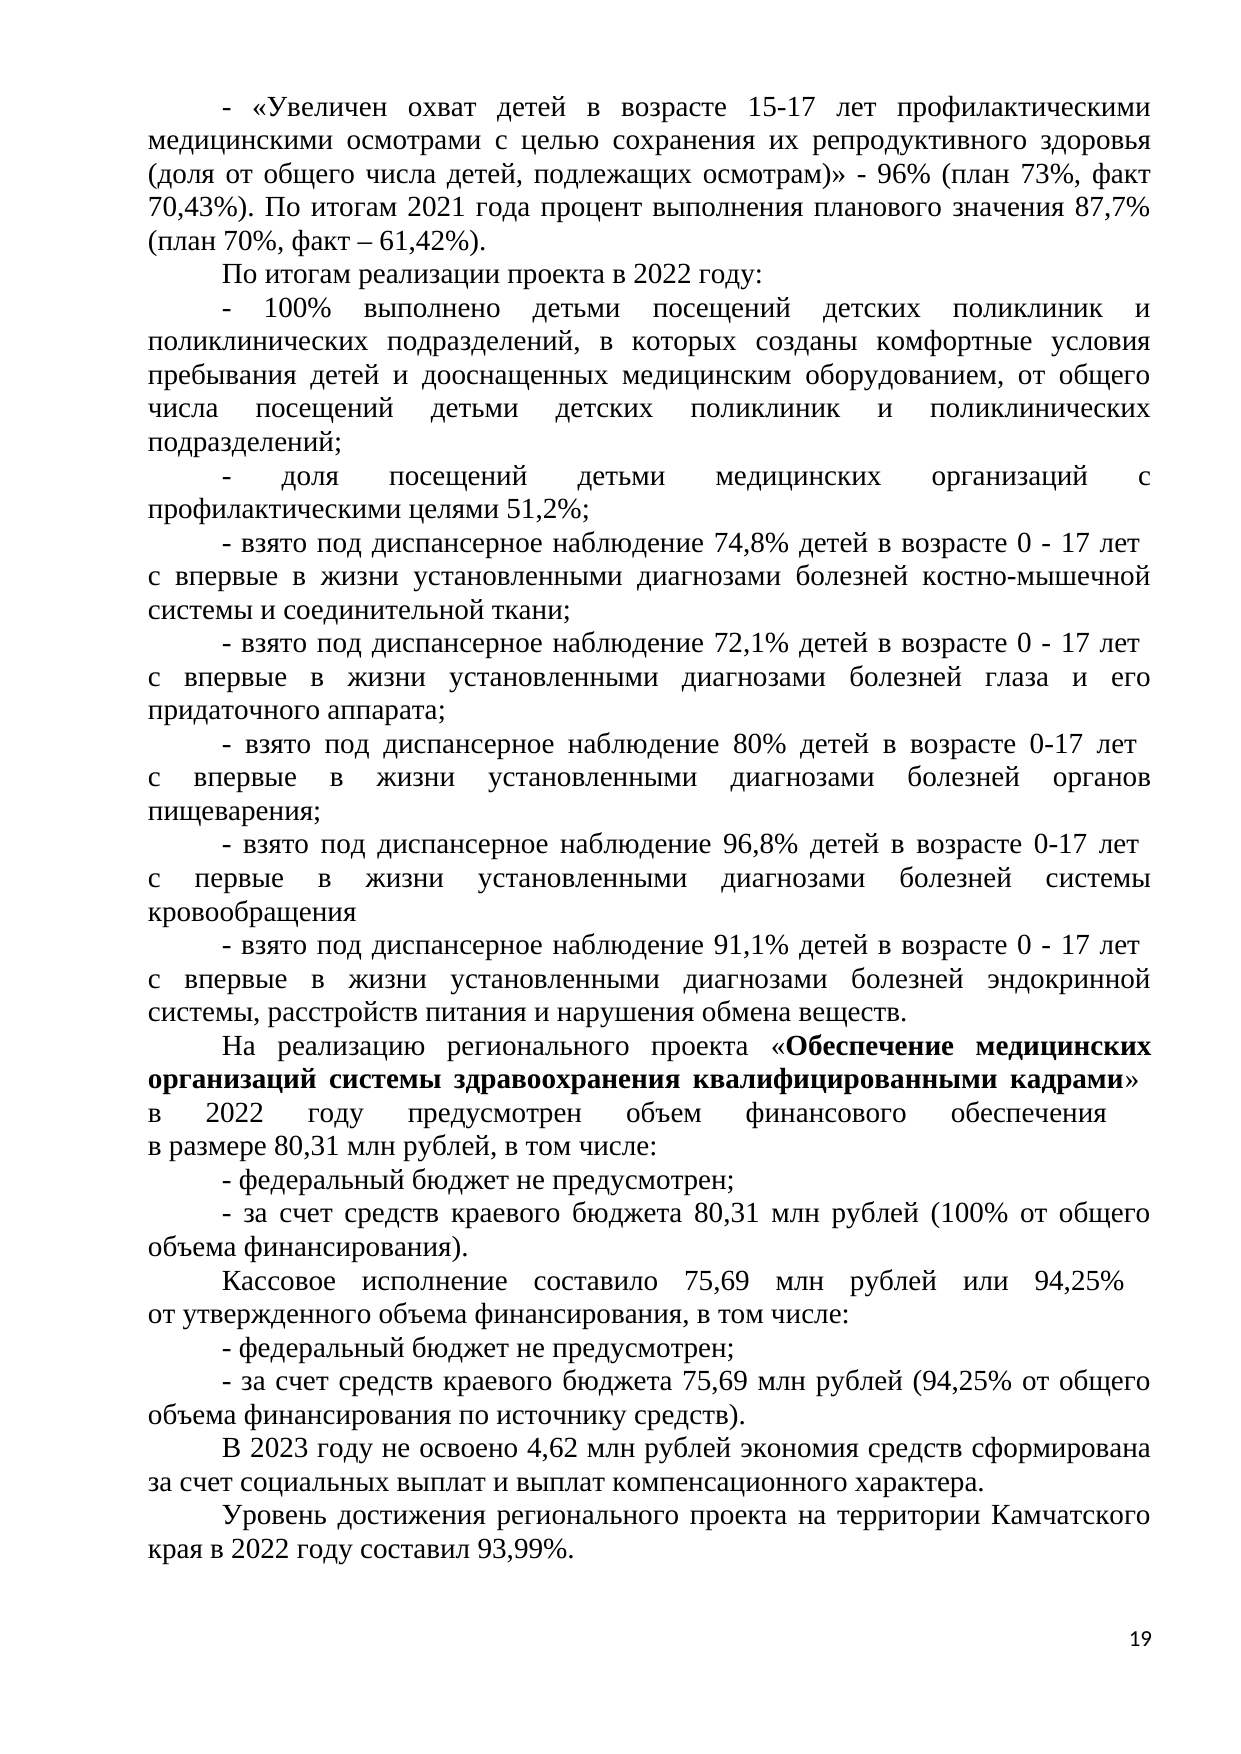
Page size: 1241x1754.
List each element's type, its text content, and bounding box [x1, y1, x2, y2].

text - федеральный бюджет не предусмотрен; [148, 1330, 1152, 1363]
text На реализацию регионального проекта «Обеспечение медицинских организаций системы здравоохранения квалифицированными кадрами» в 2022 году предусмотрен объем финансового обеспечения в размере 80,31 млн рублей, в том числе: [148, 1028, 1152, 1162]
text - взято под диспансерное наблюдение 74,8% детей в возрасте 0 - 17 лет с впервые в жизни установленными диагнозами болезней костно-мышечной системы и соединительной ткани; [148, 525, 1152, 625]
text - за счет средств краевого бюджета 80,31 млн рублей (100% от общего объема финансирования). [148, 1196, 1152, 1263]
text - федеральный бюджет не предусмотрен; [148, 1162, 1152, 1196]
text - доля посещений детьми медицинских организаций с профилактическими целями 51,2%; [148, 458, 1152, 525]
text В 2023 году не освоено 4,62 млн рублей экономия средств сформирована за счет социальных выплат и выплат компенсационного характера. [148, 1430, 1152, 1497]
text По итогам реализации проекта в 2022 году: [148, 256, 1152, 290]
text - взято под диспансерное наблюдение 80% детей в возрасте 0-17 лет с впервые в жизни установленными диагнозами болезней органов пищеварения; [148, 726, 1152, 827]
text - 100% выполнено детьми посещений детских поликлиник и поликлинических подразделений, в которых созданы комфортные условия пребывания детей и дооснащенных медицинским оборудованием, от общего числа посещений детьми детских поликлиник и поликлинических подразделений; [148, 290, 1152, 458]
text - взято под диспансерное наблюдение 96,8% детей в возрасте 0-17 лет с первые в жизни установленными диагнозами болезней системы кровообращения [148, 827, 1152, 927]
text - взято под диспансерное наблюдение 72,1% детей в возрасте 0 - 17 лет с впервые в жизни установленными диагнозами болезней глаза и его придаточного аппарата; [148, 625, 1152, 726]
text - «Увеличен охват детей в возрасте 15-17 лет профилактическими медицинскими осмотрами с целью сохранения их репродуктивного здоровья (доля от общего числа детей, подлежащих осмотрам)» - 96% (план 73%, факт 70,43%). По итогам 2021 года процент выполнения планового значения 87,7% (план 70%, факт – 61,42%). [148, 89, 1152, 256]
text Уровень достижения регионального проекта на территории Камчатского края в 2022 году составил 93,99%. [148, 1497, 1152, 1564]
text Кассовое исполнение составило 75,69 млн рублей или 94,25% от утвержденного объема финансирования, в том числе: [148, 1263, 1152, 1330]
text - за счет средств краевого бюджета 75,69 млн рублей (94,25% от общего объема финансирования по источнику средств). [148, 1363, 1152, 1430]
text - взято под диспансерное наблюдение 91,1% детей в возрасте 0 - 17 лет с впервые в жизни установленными диагнозами болезней эндокринной системы, расстройств питания и нарушения обмена веществ. [148, 927, 1152, 1028]
